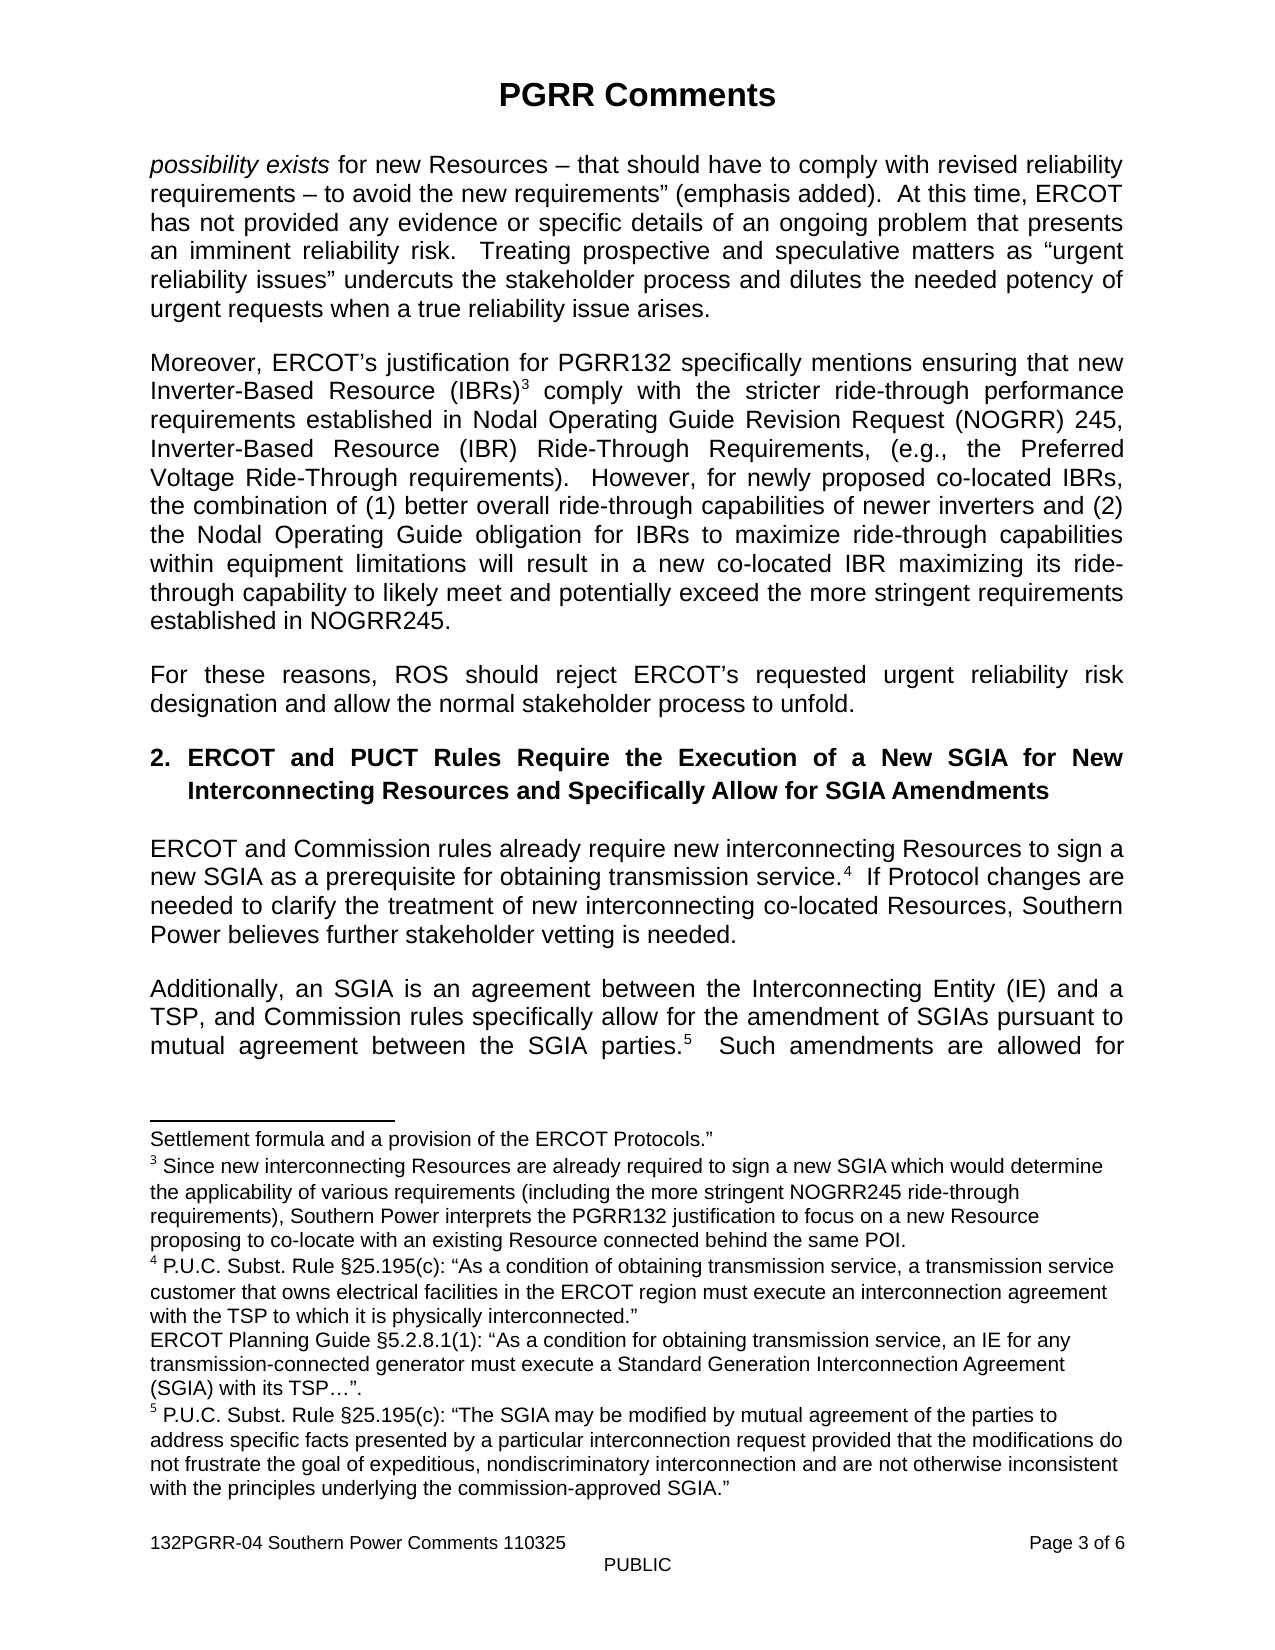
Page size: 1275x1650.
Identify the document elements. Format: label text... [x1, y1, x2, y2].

text ERCOT and Commission rules already require new interconnecting Resources to sign a new SGIA as a prerequisite for obtaining transmission service. If Protocol changes are needed to clarify the treatment of new interconnecting co-located Resources, Southern Power believes further stakeholder vetting is needed. [150, 834, 1125, 949]
text Moreover, ERCOT’s justification for PGRR132 specifically mentions ensuring that new Inverter-Based Resource (IBRs) comply with the stricter ride-through performance requirements established in Nodal Operating Guide Revision Request (NOGRR) 245, Inverter-Based Resource (IBR) Ride-Through Requirements, (e.g., the Preferred Voltage Ride-Through requirements). However, for newly proposed co-located IBRs, the combination of (1) better overall ride-through capabilities of newer inverters and (2) the Nodal Operating Guide obligation for IBRs to maximize ride-through capabilities within equipment limitations will result in a new co-located IBR maximizing its ride-through capability to likely meet and potentially exceed the more stringent requirements established in NOGRR245. [150, 347, 1125, 635]
text For these reasons, ROS should reject ERCOT’s requested urgent reliability risk designation and allow the normal stakeholder process to unfold. [150, 660, 1125, 718]
text Additionally, an SGIA is an agreement between the Interconnecting Entity (IE) and a TSP, and Commission rules specifically allow for the amendment of SGIAs pursuant to mutual agreement between the SGIA parties. Such amendments are allowed for modifications to existing Resources, and ERCOT does not have the authority to invalidate a Commission rule. [150, 974, 1125, 1060]
list ERCOT and PUCT Rules Require the Execution of a New SGIA for New Interconnecting Resources and Specifically Allow for SGIA Amendments [150, 743, 1125, 804]
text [150, 150, 1125, 322]
